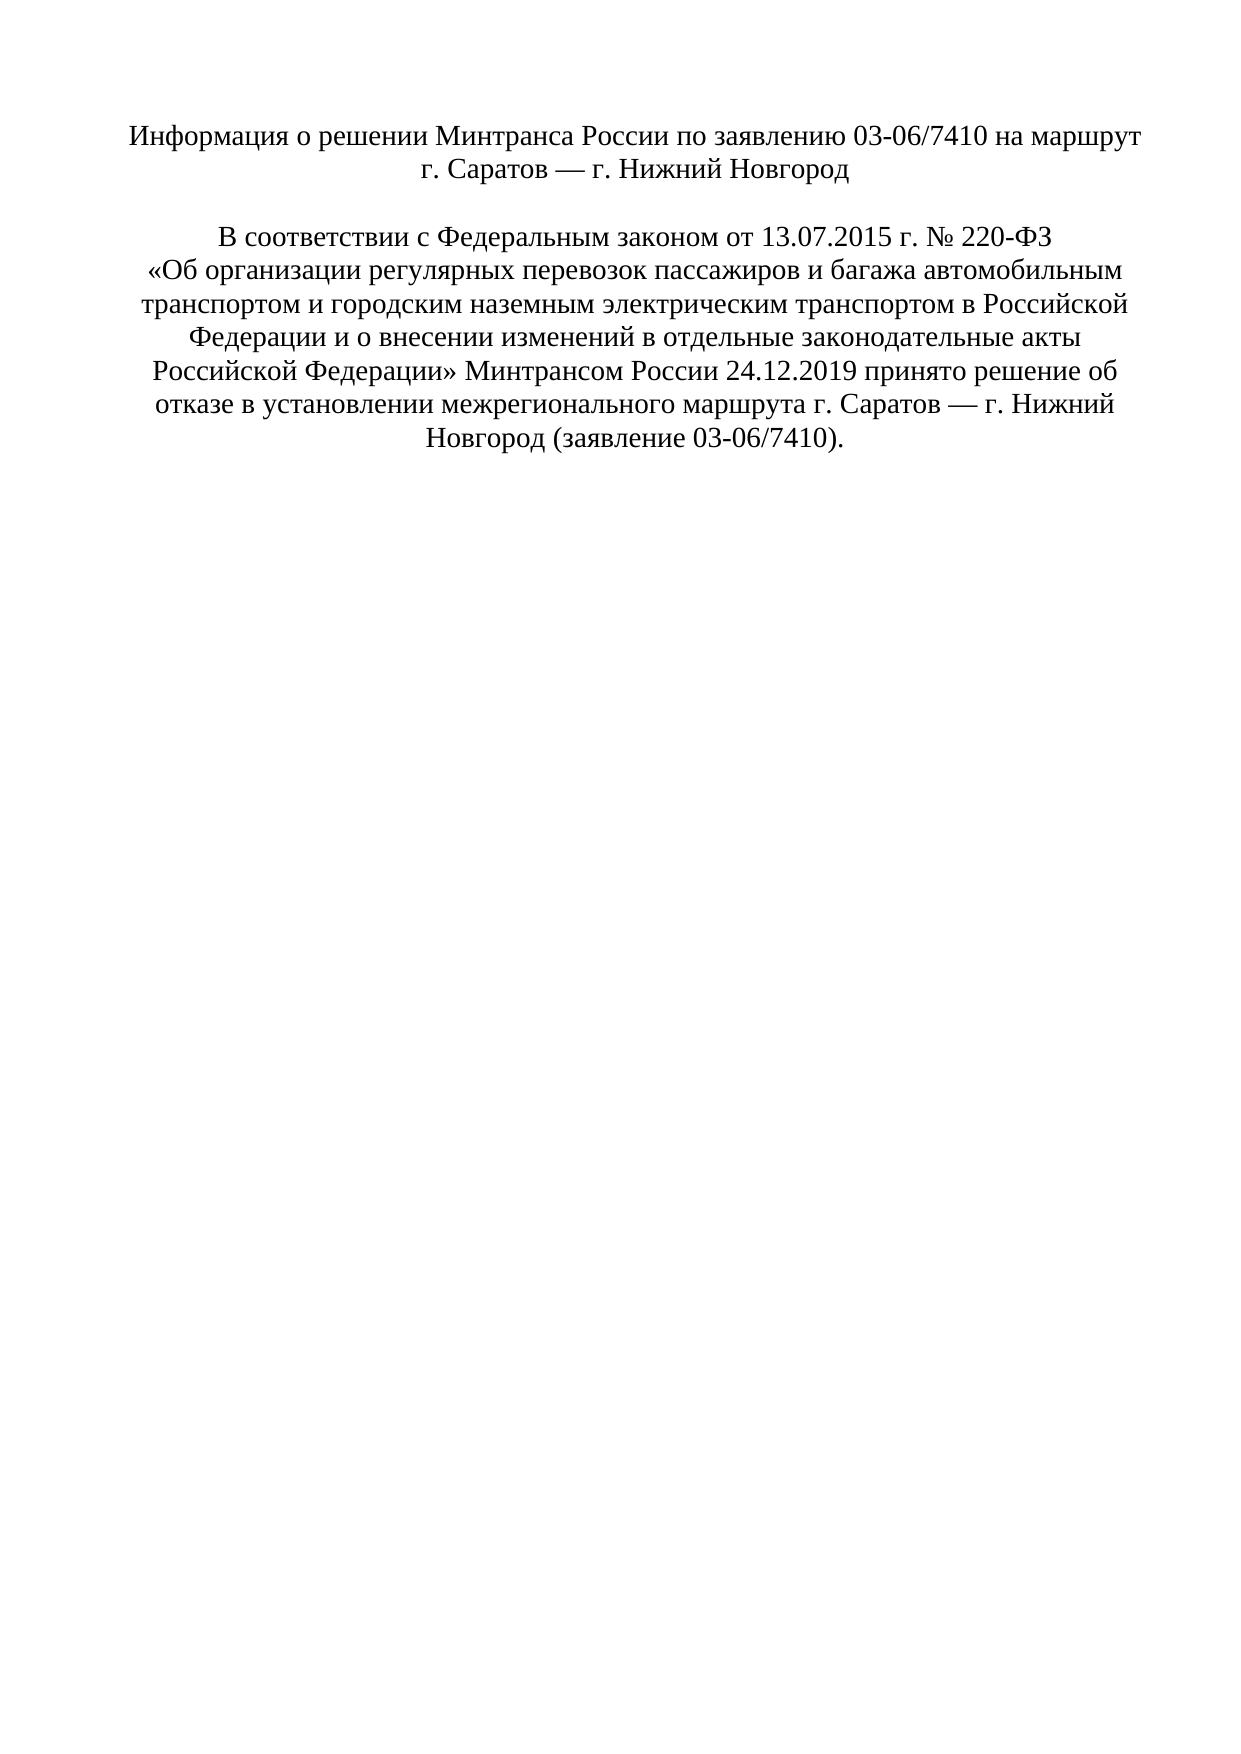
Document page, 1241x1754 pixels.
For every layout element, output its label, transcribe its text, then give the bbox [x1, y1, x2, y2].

text Информация о решении Минтранса России по заявлению 03-06/7410 на маршрут г. Саратов — г. Нижний Новгород [118, 118, 1152, 185]
text В соответствии с Федеральным законом от 13.07.2015 г. № 220-ФЗ «Об организации регулярных перевозок пассажиров и багажа автомобильным транспортом и городским наземным электрическим транспортом в Российской Федерации и о внесении изменений в отдельные законодательные акты Российской Федерации» Минтрансом России 24.12.2019 принято решение об отказе в установлении межрегионального маршрута г. Саратов — г. Нижний Новгород (заявление 03-06/7410). [118, 219, 1152, 453]
